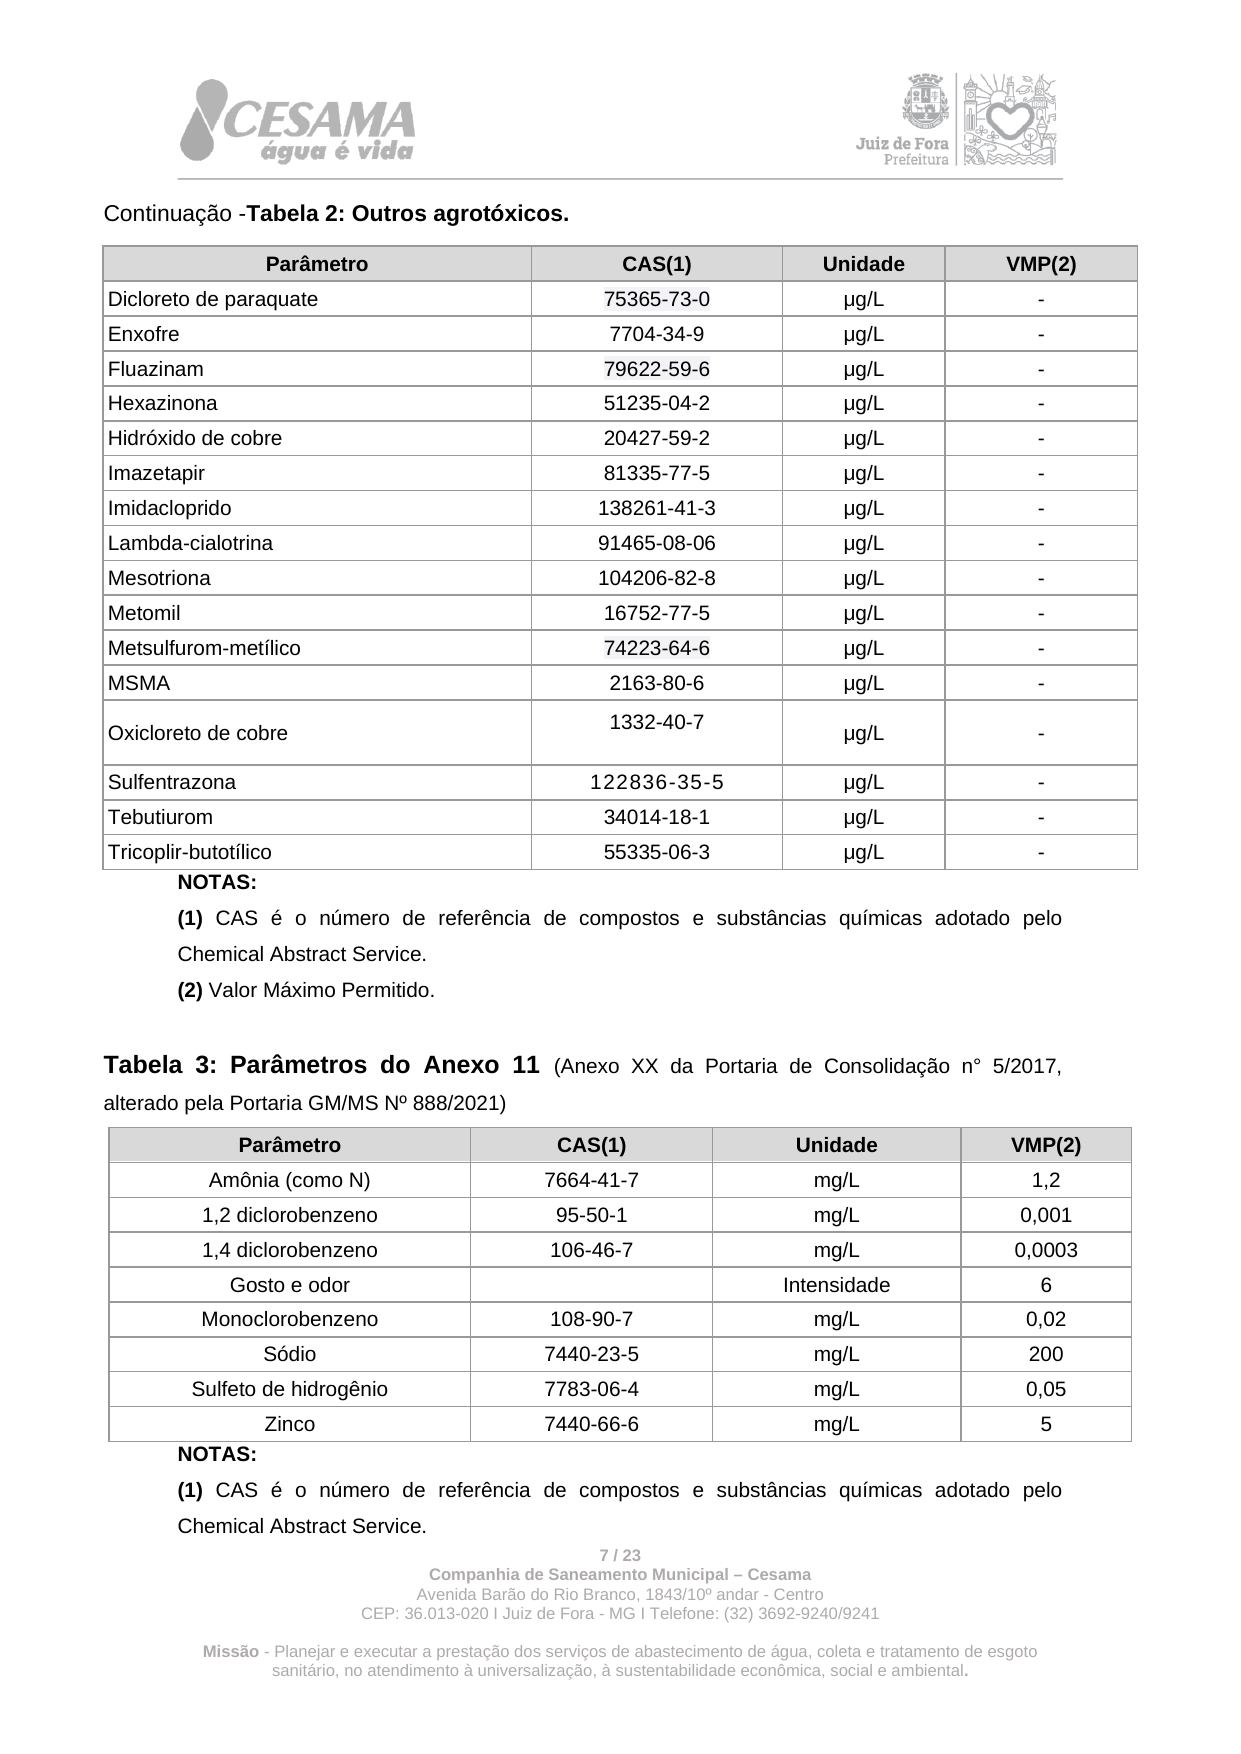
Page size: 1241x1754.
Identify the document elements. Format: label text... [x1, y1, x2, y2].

table_cell Enxofre [104, 317, 531, 350]
table_cell μg/L [783, 596, 944, 629]
table_header Unidade [783, 247, 944, 280]
table_cell mg/L [713, 1198, 960, 1231]
table_cell - [946, 701, 1137, 764]
table_cell μg/L [783, 387, 944, 420]
table_cell - [946, 317, 1137, 350]
table_header VMP(2) [962, 1128, 1131, 1161]
table_cell 91465-08-06 [532, 526, 782, 559]
table_cell 7783-06-4 [471, 1372, 712, 1406]
table_cell Hidróxido de cobre [104, 422, 531, 455]
table_cell 79622-59-6 [532, 352, 782, 385]
table_cell Imidacloprido [104, 491, 531, 524]
table_cell μg/L [783, 456, 944, 490]
table_cell - [946, 561, 1137, 594]
table_cell Monoclorobenzeno [110, 1303, 470, 1336]
table_cell - [946, 666, 1137, 699]
table_header CAS(1) [471, 1128, 712, 1161]
table_cell - [946, 352, 1137, 385]
table_cell 55335-06-3 [532, 835, 782, 869]
table_cell 75365-73-0 [532, 282, 782, 315]
table_cell 34014-18-1 [532, 801, 782, 834]
table_cell μg/L [783, 526, 944, 559]
table_cell μg/L [783, 835, 944, 869]
text NOTAS: [177, 1442, 1063, 1466]
table_cell Intensidade [713, 1268, 960, 1301]
table_cell MSMA [104, 666, 531, 699]
table_cell [471, 1268, 712, 1301]
table_cell Sódio [110, 1338, 470, 1371]
table_cell 7704-34-9 [532, 317, 782, 350]
table_cell 7440-23-5 [471, 1338, 712, 1371]
table_cell μg/L [783, 666, 944, 699]
table_cell 16752-77-5 [532, 596, 782, 629]
table_cell Imazetapir [104, 456, 531, 490]
table_cell - [946, 801, 1137, 834]
table_cell μg/L [783, 422, 944, 455]
table_header Unidade [713, 1128, 960, 1161]
table_cell 106-46-7 [471, 1233, 712, 1266]
table_cell mg/L [713, 1338, 960, 1371]
table_cell 0,0003 [962, 1233, 1131, 1266]
table_cell 108-90-7 [471, 1303, 712, 1336]
table_cell μg/L [783, 317, 944, 350]
table_cell Metomil [104, 596, 531, 629]
table_cell 7440-66-6 [471, 1407, 712, 1441]
table_header Parâmetro [110, 1128, 470, 1161]
table_cell 138261-41-3 [532, 491, 782, 524]
table_cell μg/L [783, 491, 944, 524]
table_cell 20427-59-2 [532, 422, 782, 455]
table_cell μg/L [783, 282, 944, 315]
text Tabela 3: Parâmetros do Anexo 11 (Anexo XX da Portaria de Consolidação n° 5/2017, alterado pela Portaria GM/MS Nº 888/2021) [103, 1050, 1063, 1114]
text (2) Valor Máximo Permitido. [177, 978, 1063, 1002]
table_cell 74223-64-6 [532, 631, 782, 664]
table_cell Fluazinam [104, 352, 531, 385]
table_cell Metsulfurom-metílico [104, 631, 531, 664]
table_cell 7664-41-7 [471, 1163, 712, 1196]
table_cell Mesotriona [104, 561, 531, 594]
table_cell 0,001 [962, 1198, 1131, 1231]
table_cell μg/L [783, 801, 944, 834]
table_cell Gosto e odor [110, 1268, 470, 1301]
table_cell Dicloreto de paraquate [104, 282, 531, 315]
table_cell mg/L [713, 1372, 960, 1406]
table_cell Sulfentrazona [104, 766, 531, 799]
table_cell - [946, 387, 1137, 420]
table_cell 1332-40-7 [532, 701, 782, 764]
table_cell - [946, 456, 1137, 490]
table_cell Sulfeto de hidrogênio [110, 1372, 470, 1406]
text NOTAS: [177, 870, 1063, 894]
table_cell 0,02 [962, 1303, 1131, 1336]
table_cell 1,2 diclorobenzeno [110, 1198, 470, 1231]
text (1) CAS é o número de referência de compostos e substâncias químicas adotado pelo Chemical Abstract Service. [177, 906, 1063, 966]
table_cell mg/L [713, 1233, 960, 1266]
table_cell μg/L [783, 631, 944, 664]
table_cell mg/L [713, 1163, 960, 1196]
table_cell 2163-80-6 [532, 666, 782, 699]
table_cell μg/L [783, 352, 944, 385]
table_cell Hexazinona [104, 387, 531, 420]
table_cell μg/L [783, 701, 944, 764]
table_cell Lambda-cialotrina [104, 526, 531, 559]
table_cell - [946, 766, 1137, 799]
table_cell 6 [962, 1268, 1131, 1301]
table_cell - [946, 596, 1137, 629]
table_header CAS(1) [532, 247, 782, 280]
table_cell - [946, 491, 1137, 524]
table_cell 51235-04-2 [532, 387, 782, 420]
table_cell - [946, 526, 1137, 559]
picture [177, 73, 1064, 180]
table_cell Oxicloreto de cobre [104, 701, 531, 764]
table_header Parâmetro [104, 247, 531, 280]
table_cell μg/L [783, 561, 944, 594]
table_cell - [946, 835, 1137, 869]
text Continuação -Tabela 2: Outros agrotóxicos. [103, 200, 1063, 227]
table_cell μg/L [783, 766, 944, 799]
table_cell 81335-77-5 [532, 456, 782, 490]
table_cell mg/L [713, 1303, 960, 1336]
table_cell 95-50-1 [471, 1198, 712, 1231]
table_cell Zinco [110, 1407, 470, 1441]
table_header VMP(2) [946, 247, 1137, 280]
table_cell 122836-35-5 [532, 766, 782, 799]
table_cell 5 [962, 1407, 1131, 1441]
table_cell Tricoplir-butotílico [104, 835, 531, 869]
table_cell 0,05 [962, 1372, 1131, 1406]
table_cell - [946, 282, 1137, 315]
table_cell Tebutiurom [104, 801, 531, 834]
table_cell Amônia (como N) [110, 1163, 470, 1196]
table_cell 104206-82-8 [532, 561, 782, 594]
table_cell mg/L [713, 1407, 960, 1441]
table_cell 1,2 [962, 1163, 1131, 1196]
table_cell - [946, 631, 1137, 664]
table_cell 1,4 diclorobenzeno [110, 1233, 470, 1266]
table_cell 200 [962, 1338, 1131, 1371]
table_cell - [946, 422, 1137, 455]
text (1) CAS é o número de referência de compostos e substâncias químicas adotado pelo Chemical Abstract Service. [177, 1478, 1063, 1538]
